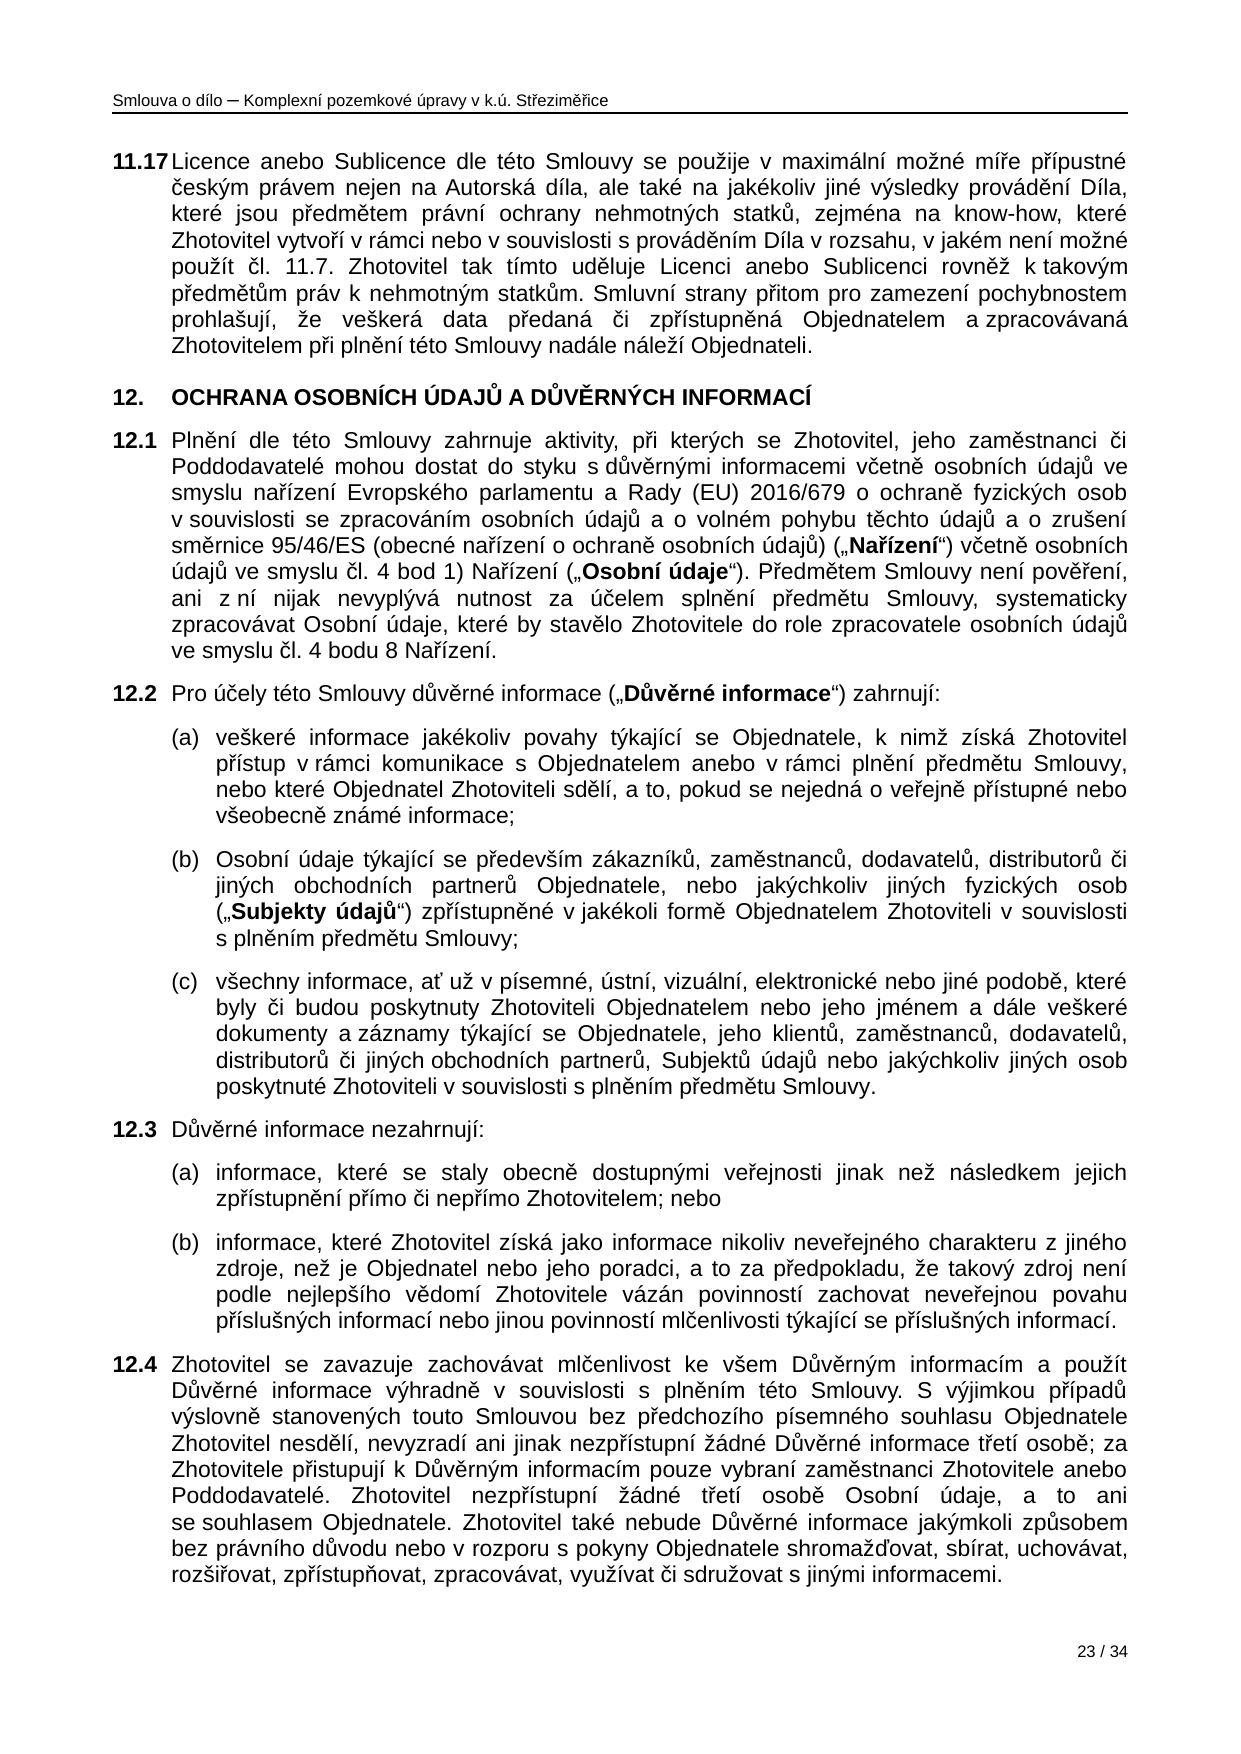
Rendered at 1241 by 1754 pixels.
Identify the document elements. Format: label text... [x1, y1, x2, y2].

list informace, které Zhotovitel získá jako informace nikoliv neveřejného charakteru z jiného zdroje, než je Objednatel nebo jeho poradci, a to za předpokladu, že takový zdroj není podle nejlepšího vědomí Zhotovitele vázán povinností zachovat neveřejnou povahu příslušných informací nebo jinou povinností mlčenlivosti týkající se příslušných informací. [171, 1228, 1128, 1334]
text Osobní údaje týkající se především zákazníků, zaměstnanců, dodavatelů, distributorů či jiných obchodních partnerů Objednatele, nebo jakýchkoliv jiných fyzických osob („Subjekty údajů“) zpřístupněné v jakékoli formě Objednatelem Zhotoviteli v souvislosti s plněním předmětu Smlouvy; [171, 846, 1128, 951]
text všechny informace, ať už v písemné, ústní, vizuální, elektronické nebo jiné podobě, které byly či budou poskytnuty Zhotoviteli Objednatelem nebo jeho jménem a dále veškeré dokumenty a záznamy týkající se Objednatele, jeho klientů, zaměstnanců, dodavatelů, distributorů či jiných obchodních partnerů, Subjektů údajů nebo jakýchkoliv jiných osob poskytnuté Zhotoviteli v souvislosti s plněním předmětu Smlouvy. [171, 968, 1128, 1099]
text Důvěrné informace nezahrnují: [112, 1116, 1128, 1142]
text Licence anebo Sublicence dle této Smlouvy se použije v maximální možné míře přípustné českým právem nejen na Autorská díla, ale také na jakékoliv jiné výsledky provádění Díla, které jsou předmětem právní ochrany nehmotných statků, zejména na know-how, které Zhotovitel vytvoří v rámci nebo v souvislosti s prováděním Díla v rozsahu, v jakém není možné použít čl. 11.7. Zhotovitel tak tímto uděluje Licenci anebo Sublicenci rovněž k takovým předmětům práv k nehmotným statkům. Smluvní strany přitom pro zamezení pochybnostem prohlašují, že veškerá data předaná či zpřístupněná Objednatelem a zpracovávaná Zhotovitelem při plnění této Smlouvy nadále náleží Objednateli. [112, 148, 1128, 358]
list informace, které se staly obecně dostupnými veřejnosti jinak než následkem jejich zpřístupnění přímo či nepřímo Zhotovitelem; nebo [171, 1159, 1128, 1212]
text Zhotovitel se zavazuje zachovávat mlčenlivost ke všem Důvěrným informacím a použít Důvěrné informace výhradně v souvislosti s plněním této Smlouvy. S výjimkou případů výslovně stanovených touto Smlouvou bez předchozího písemného souhlasu Objednatele Zhotovitel nesdělí, nevyzradí ani jinak nezpřístupní žádné Důvěrné informace třetí osobě; za Zhotovitele přistupují k Důvěrným informacím pouze vybraní zaměstnanci Zhotovitele anebo Poddodavatelé. Zhotovitel nezpřístupní žádné třetí osobě Osobní údaje, a to ani se souhlasem Objednatele. Zhotovitel také nebude Důvěrné informace jakýmkoli způsobem bez právního důvodu nebo v rozporu s pokyny Objednatele shromažďovat, sbírat, uchovávat, rozšiřovat, zpřístupňovat, zpracovávat, využívat či sdružovat s jinými informacemi. [112, 1351, 1128, 1588]
text Plnění dle této Smlouvy zahrnuje aktivity, při kterých se Zhotovitel, jeho zaměstnanci či Poddodavatelé mohou dostat do styku s důvěrnými informacemi včetně osobních údajů ve smyslu nařízení Evropského parlamentu a Rady (EU) 2016/679 o ochraně fyzických osob v souvislosti se zpracováním osobních údajů a o volném pohybu těchto údajů a o zrušení směrnice 95/46/ES (obecné nařízení o ochraně osobních údajů) („Nařízení“) včetně osobních údajů ve smyslu čl. 4 bod 1) Nařízení („Osobní údaje“). Předmětem Smlouvy není pověření, ani z ní nijak nevyplývá nutnost za účelem splnění předmětu Smlouvy, systematicky zpracovávat Osobní údaje, které by stavělo Zhotovitele do role zpracovatele osobních údajů ve smyslu čl. 4 bodu 8 Nařízení. [112, 427, 1128, 664]
text Pro účely této Smlouvy důvěrné informace („Důvěrné informace“) zahrnují: [112, 680, 1128, 707]
list veškeré informace jakékoliv povahy týkající se Objednatele, k nimž získá Zhotovitel přístup v rámci komunikace s Objednatelem anebo v rámci plnění předmětu Smlouvy, nebo které Objednatel Zhotoviteli sdělí, a to, pokud se nejedná o veřejně přístupné nebo všeobecně známé informace; [171, 723, 1128, 829]
text Ochrana osobních údajů a Důvěrných informací [112, 383, 1128, 410]
